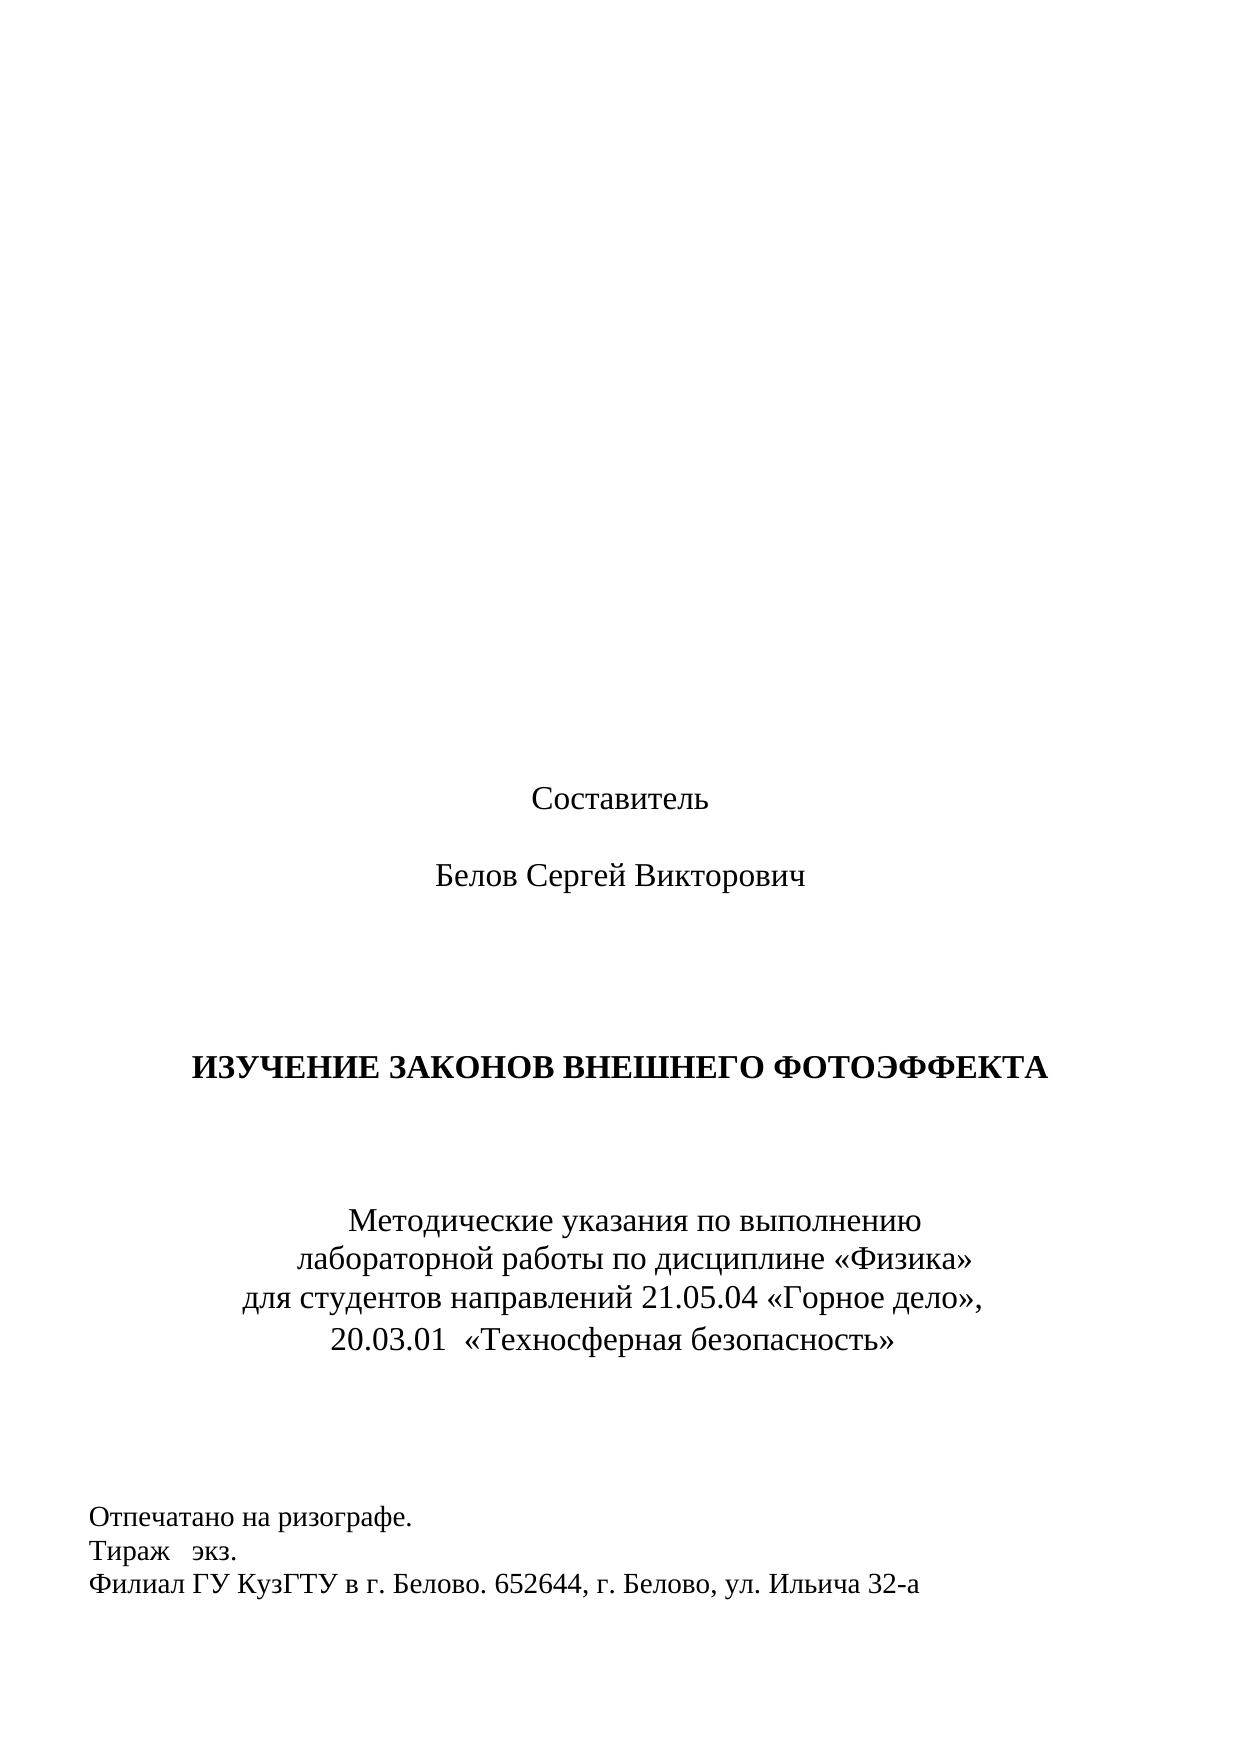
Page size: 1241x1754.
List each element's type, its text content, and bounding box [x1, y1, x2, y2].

text 20.03.01 «Техносферная безопасность» [44, 1319, 1181, 1357]
text Отпечатано на ризографе. [89, 1499, 1152, 1533]
text Филиал ГУ КузГТУ в г. Белово. . Белово, ул. Ильича 32-а [89, 1567, 1152, 1600]
text Белов Сергей Викторович [89, 855, 1152, 894]
text Составитель [89, 779, 1152, 817]
title ИЗУЧЕНИЕ ЗАКОНОВ ВНЕШНЕГО ФОТОЭФФЕКТА [89, 1047, 1152, 1085]
text для студентов направлений 21.05.04 «Горное дело», [44, 1277, 1181, 1315]
text Тираж экз. [89, 1533, 1152, 1567]
text Методические указания по выполнению [89, 1200, 1181, 1239]
text лабораторной работы по дисциплине «Физика» [89, 1239, 1181, 1277]
